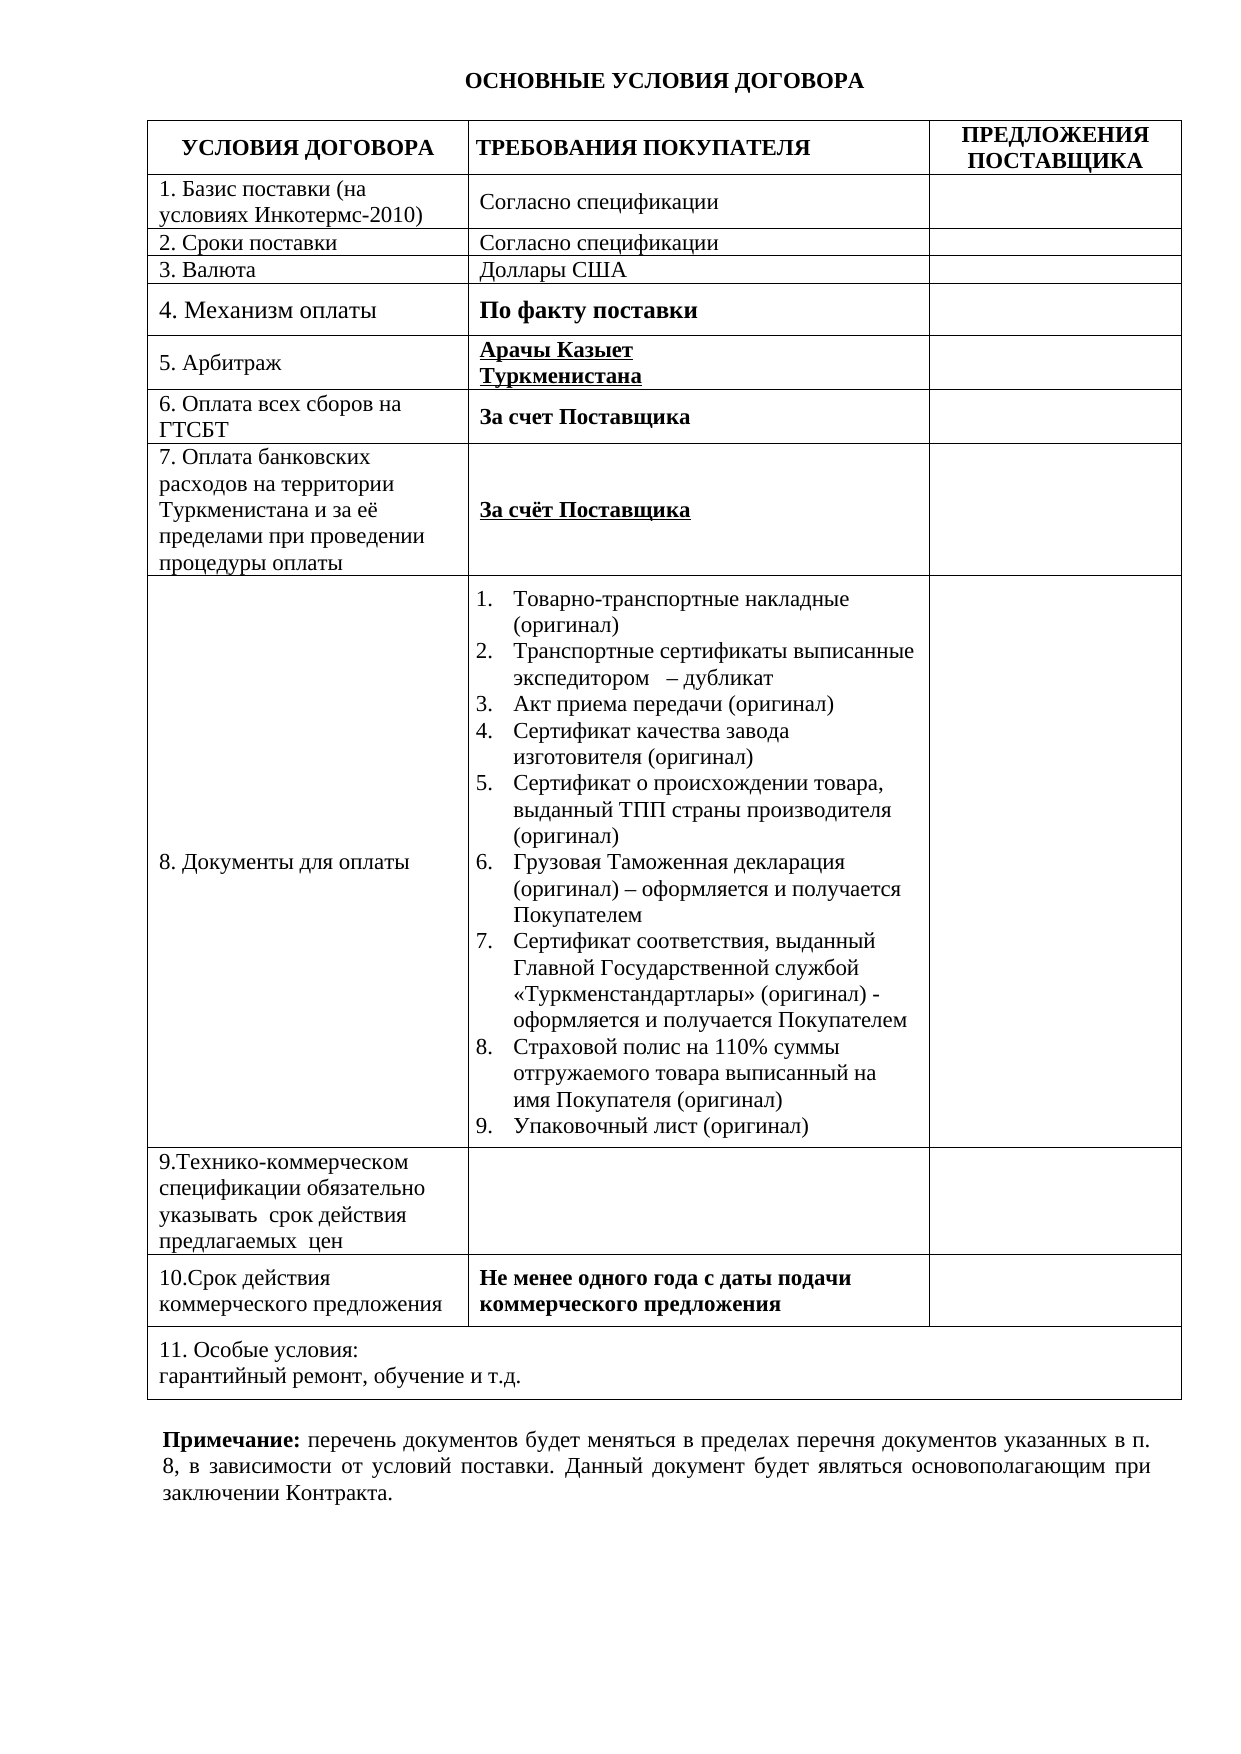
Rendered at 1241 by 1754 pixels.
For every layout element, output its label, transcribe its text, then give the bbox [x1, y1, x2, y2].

table_cell [930, 1255, 1181, 1326]
table_cell Не менее одного года с даты подачи коммерческого предложения [469, 1255, 929, 1326]
table_cell 6. Оплата всех сборов на ГТСБТ [148, 390, 468, 442]
table_cell [930, 256, 1181, 282]
table_cell [469, 1148, 929, 1253]
table_cell Арачы Казыет Туркменистана [469, 336, 929, 389]
table_cell 3. Валюта [148, 256, 468, 282]
table_header ПРЕДЛОЖЕНИЯ ПОСТАВЩИКА [930, 121, 1181, 174]
table_cell [930, 444, 1181, 575]
table_cell 7. Оплата банковских расходов на территории Туркменистана и за её пределами при проведении процедуры оплаты [148, 444, 468, 575]
table_cell 8. Документы для оплаты [148, 576, 468, 1147]
table_cell Согласно спецификации [469, 229, 929, 255]
table_cell Доллары США [469, 256, 929, 282]
text ОСНОВНЫЕ УСЛОВИЯ ДОГОВОРА [177, 67, 1152, 94]
table_cell 9.Технико-коммерческом спецификации обязательно указывать срок действия предлагаемых цен [148, 1148, 468, 1253]
text Примечание: перечень документов будет меняться в пределах перечня документов указанных в п. 8, в зависимости от условий поставки. Данный документ будет являться основополагающим при заключении Контракта. [162, 1426, 1152, 1505]
table_cell 2. Сроки поставки [148, 229, 468, 255]
table_cell 5. Арбитраж [148, 336, 468, 389]
table_cell [930, 576, 1181, 1147]
table_cell [930, 336, 1181, 389]
table_cell За счёт Поставщика [469, 444, 929, 575]
table_cell [930, 175, 1181, 228]
table_cell [930, 1148, 1181, 1253]
table_cell [930, 229, 1181, 255]
table_header ТРЕБОВАНИЯ ПОКУПАТЕЛЯ [469, 121, 929, 174]
table_cell 4. Механизм оплаты [148, 284, 468, 335]
table_cell 11. Особые условия: гарантийный ремонт, обучение и т.д. [148, 1327, 1181, 1398]
table_cell Согласно спецификации [469, 175, 929, 228]
table_cell По факту поставки [469, 284, 929, 335]
table_cell Товарно-транспортные накладные (оригинал) Транспортные сертификаты выписанные экспедитором – дубликат Акт приема передачи (оригинал) Сертификат качества завода изготовителя (оригинал) Сертификат о происхождении товара, выданный ТПП страны производителя (оригинал) Грузовая Таможенная декларация (оригинал) – оформляется и получается Покупателем Сертификат соответствия, выданный Главной Государственной службой «Туркменстандартлары» (оригинал) - оформляется и получается Покупателем Страховой полис на 110% суммы отгружаемого товара выписанный на имя Покупателя (оригинал) Упаковочный лист (оригинал) [469, 576, 929, 1147]
table_cell За счет Поставщика [469, 390, 929, 442]
table_cell 1. Базис поставки (на условиях Инкотермс-2010) [148, 175, 468, 228]
table_cell [930, 284, 1181, 335]
table_cell 10.Срок действия коммерческого предложения [148, 1255, 468, 1326]
table_header УСЛОВИЯ ДОГОВОРА [148, 121, 468, 174]
table_cell [930, 390, 1181, 442]
